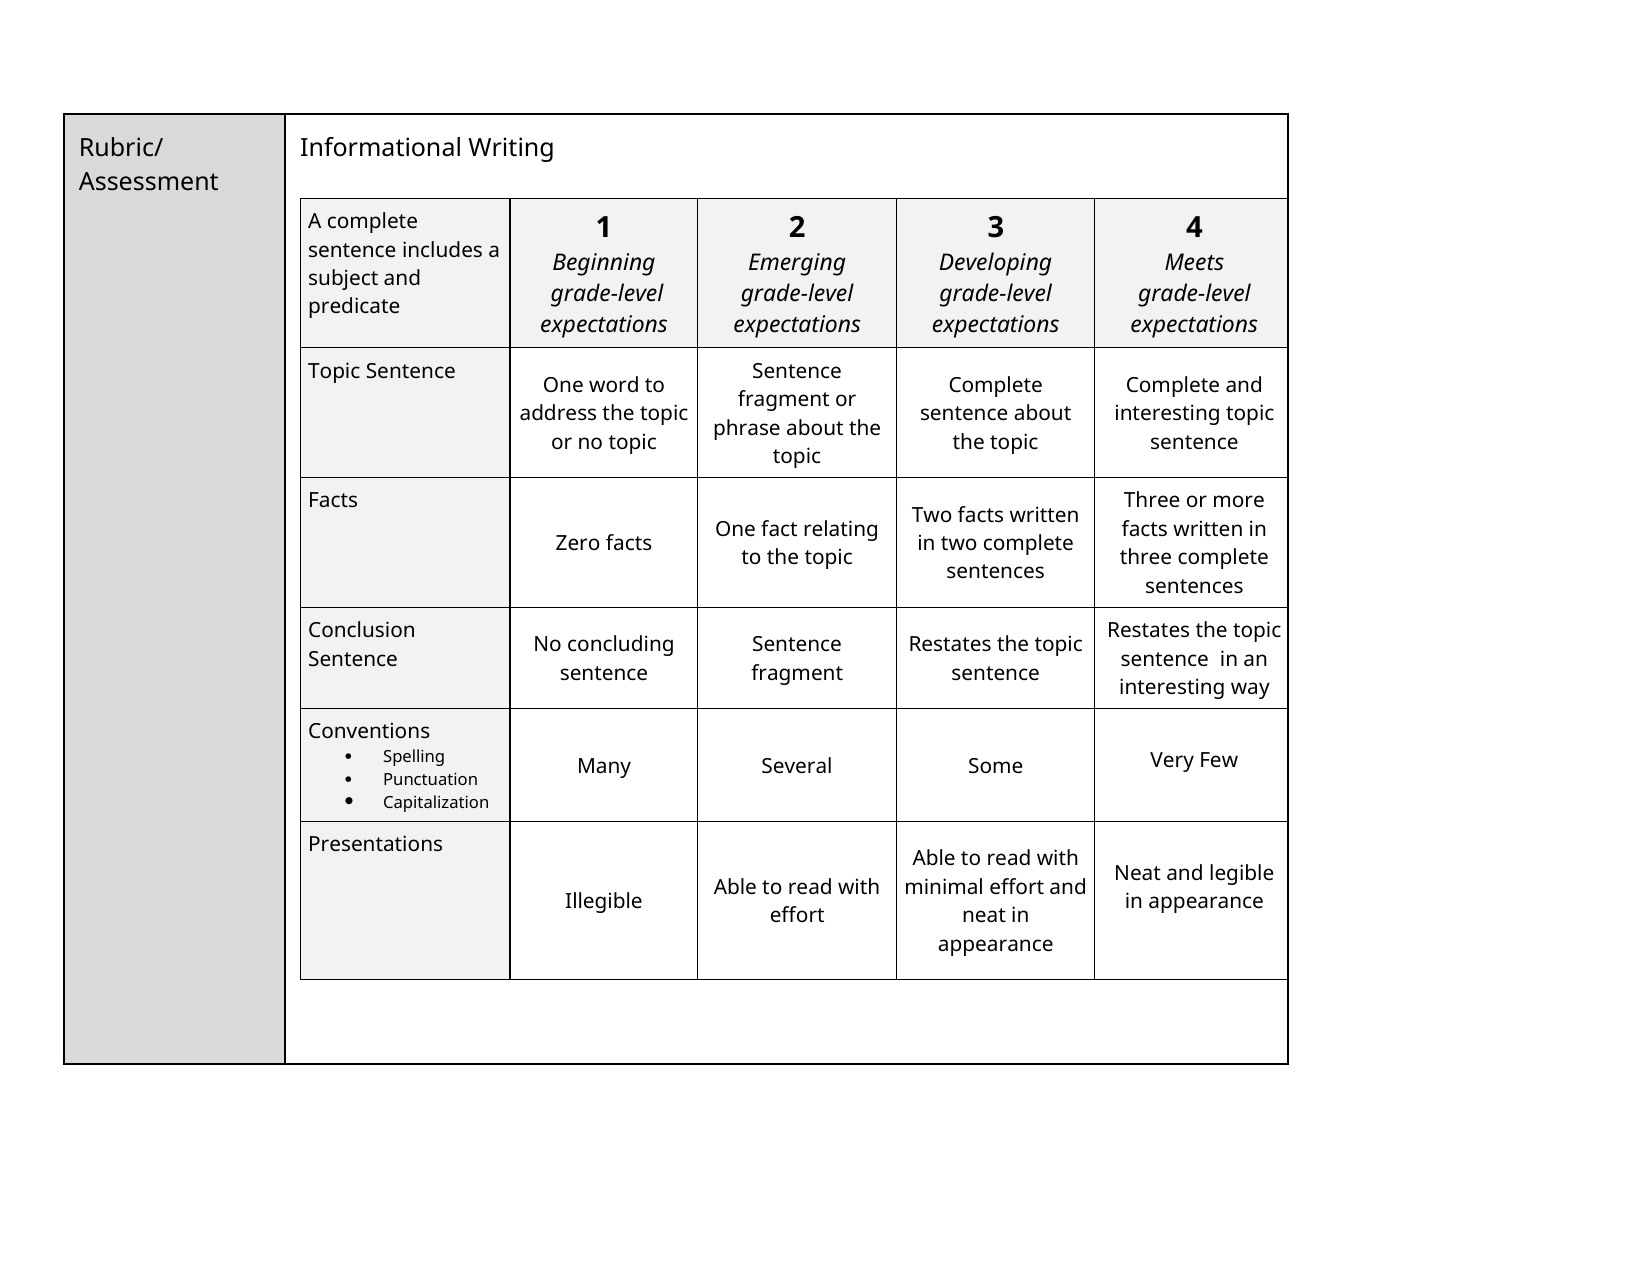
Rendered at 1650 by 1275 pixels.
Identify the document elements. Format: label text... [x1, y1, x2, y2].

table_header Informational Writing [286, 115, 1287, 1063]
table_header Rubric/Assessment [65, 115, 284, 1063]
